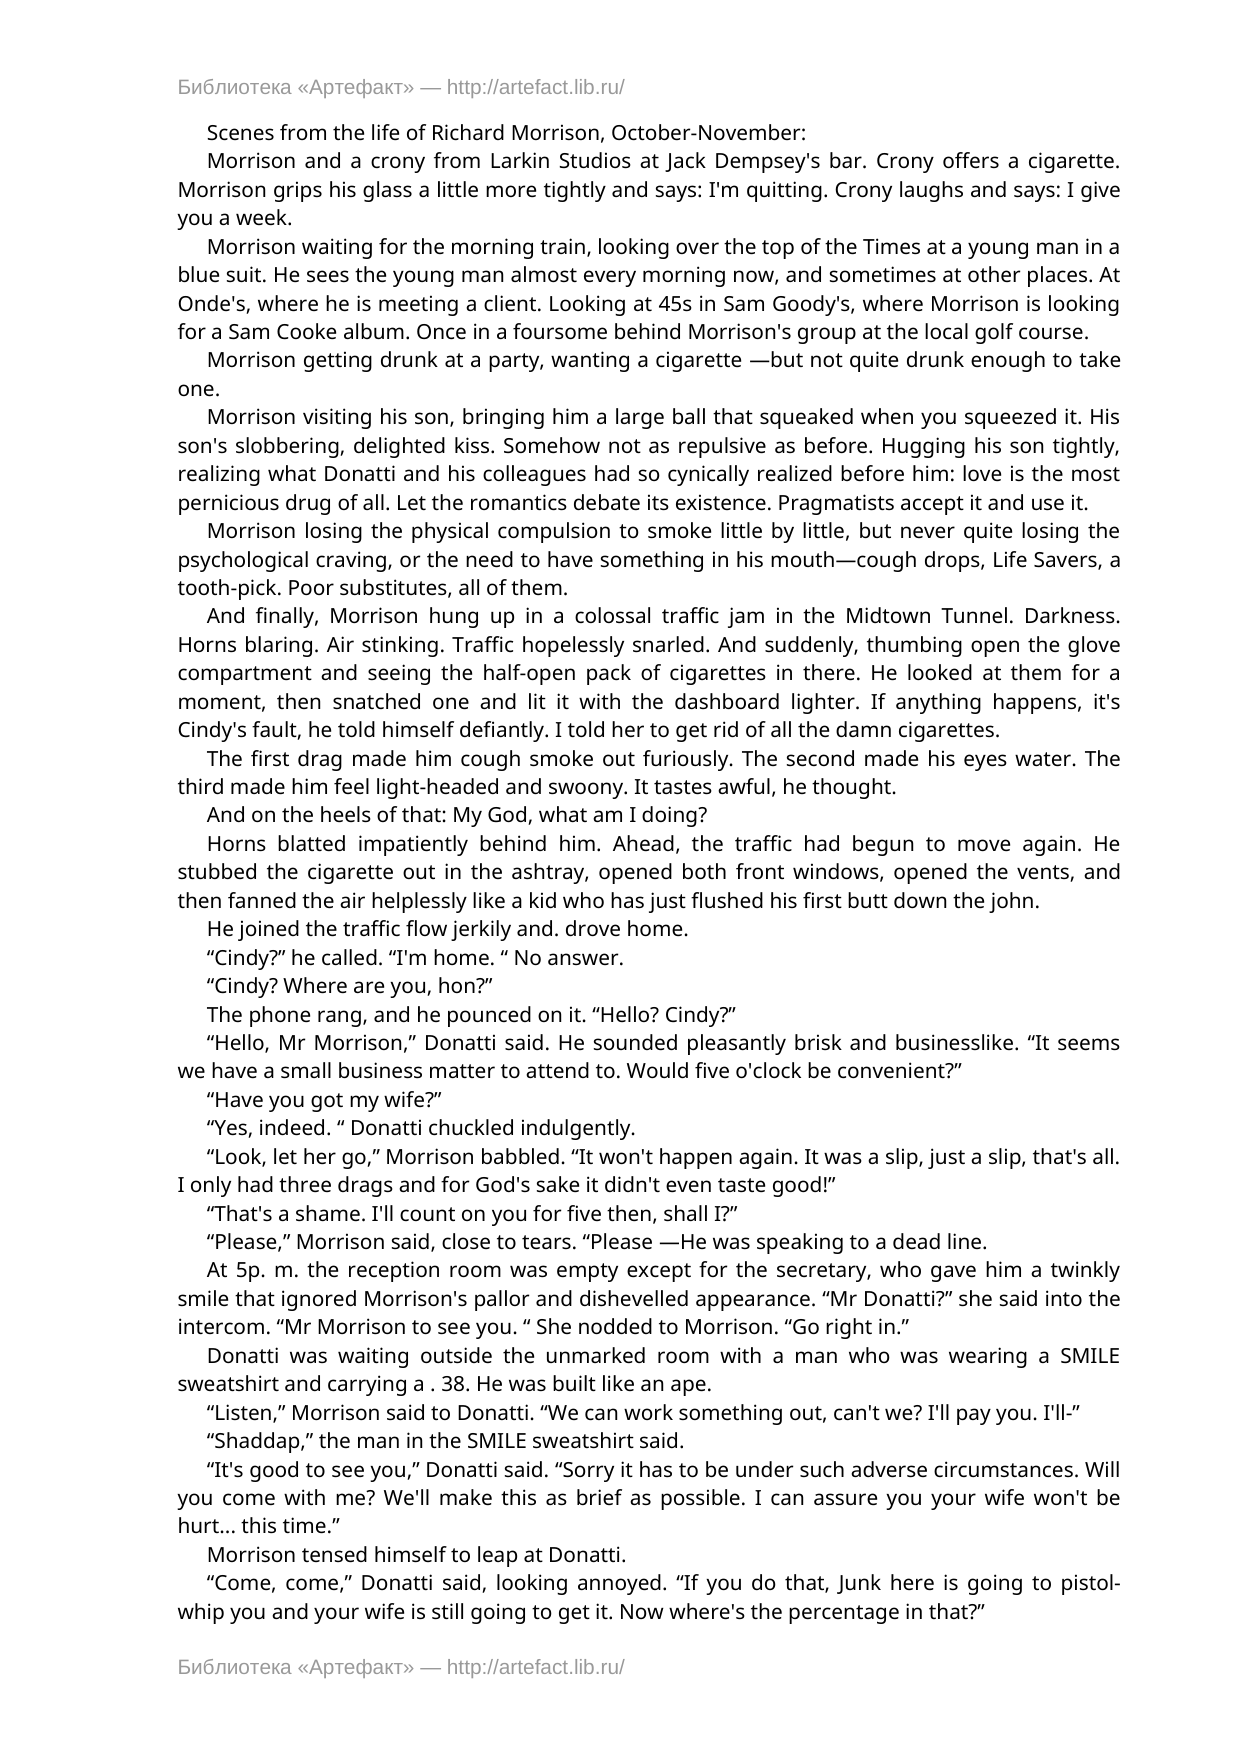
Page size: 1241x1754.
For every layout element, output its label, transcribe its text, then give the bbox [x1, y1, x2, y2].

text The phone rang, and he pounced on it. “Hello? Cindy?” [177, 1000, 1122, 1028]
text “Come, come,” Donatti said, looking annoyed. “If you do that, Junk here is going to pistol-whip you and your wife is still going to get it. Now where's the percentage in that?” [177, 1568, 1122, 1625]
text “It's good to see you,” Donatti said. “Sorry it has to be under such adverse circumstances. Will you come with me? We'll make this as brief as possible. I can assure you your wife won't be hurt... this time.” [177, 1455, 1122, 1540]
text Morrison tensed himself to leap at Donatti. [177, 1540, 1122, 1568]
text “Shaddap,” the man in the SMILE sweatshirt said. [177, 1426, 1122, 1455]
text “Look, let her go,” Morrison babbled. “It won't happen again. It was a slip, just a slip, that's all. I only had three drags and for God's sake it didn't even taste good!” [177, 1142, 1122, 1199]
text “Yes, indeed. “ Donatti chuckled indulgently. [177, 1113, 1122, 1142]
text Donatti was waiting outside the unmarked room with a man who was wearing a SMILE sweatshirt and carrying a . 38. He was built like an ape. [177, 1341, 1122, 1398]
text Morrison losing the physical compulsion to smoke little by little, but never quite losing the psychological craving, or the need to have something in his mouth—cough drops, Life Savers, a tooth-pick. Poor substitutes, all of them. [177, 516, 1122, 602]
text Scenes from the life of Richard Morrison, October-November: [177, 118, 1122, 147]
text “That's a shame. I'll count on you for five then, shall I?” [177, 1199, 1122, 1227]
text “Have you got my wife?” [177, 1085, 1122, 1113]
text Morrison and a crony from Larkin Studios at Jack Dempsey's bar. Crony offers a cigarette. Morrison grips his glass a little more tightly and says: I'm quitting. Crony laughs and says: I give you a week. [177, 147, 1122, 232]
text And on the heels of that: My God, what am I doing? [177, 801, 1122, 829]
text The first drag made him cough smoke out furiously. The second made his eyes water. The third made him feel light-headed and swoony. It tastes awful, he thought. [177, 744, 1122, 801]
text Morrison waiting for the morning train, looking over the top of the Times at a young man in a blue suit. He sees the young man almost every morning now, and sometimes at other places. At Onde's, where he is meeting a client. Looking at 45s in Sam Goody's, where Morrison is looking for a Sam Cooke album. Once in a foursome behind Morrison's group at the local golf course. [177, 232, 1122, 346]
text “Listen,” Morrison said to Donatti. “We can work something out, can't we? I'll pay you. I'll-” [177, 1398, 1122, 1426]
text He joined the traffic flow jerkily and. drove home. [177, 914, 1122, 943]
text “Hello, Mr Morrison,” Donatti said. He sounded pleasantly brisk and businesslike. “It seems we have a small business matter to attend to. Would five o'clock be convenient?” [177, 1028, 1122, 1085]
text “Cindy? Where are you, hon?” [177, 971, 1122, 1000]
text “Cindy?” he called. “I'm home. “ No answer. [177, 943, 1122, 971]
text Horns blatted impatiently behind him. Ahead, the traffic had begun to move again. He stubbed the cigarette out in the ashtray, opened both front windows, opened the vents, and then fanned the air helplessly like a kid who has just flushed his first butt down the john. [177, 829, 1122, 914]
text At 5p. m. the reception room was empty except for the secretary, who gave him a twinkly smile that ignored Morrison's pallor and dishevelled appearance. “Mr Donatti?” she said into the intercom. “Mr Morrison to see you. “ She nodded to Morrison. “Go right in.” [177, 1256, 1122, 1341]
text Morrison visiting his son, bringing him a large ball that squeaked when you squeezed it. His son's slobbering, delighted kiss. Somehow not as repulsive as before. Hugging his son tightly, realizing what Donatti and his colleagues had so cynically realized before him: love is the most pernicious drug of all. Let the romantics debate its existence. Pragmatists accept it and use it. [177, 402, 1122, 516]
text “Please,” Morrison said, close to tears. “Please —He was speaking to a dead line. [177, 1227, 1122, 1256]
text And finally, Morrison hung up in a colossal traffic jam in the Midtown Tunnel. Darkness. Horns blaring. Air stinking. Traffic hopelessly snarled. And suddenly, thumbing open the glove compartment and seeing the half-open pack of cigarettes in there. He looked at them for a moment, then snatched one and lit it with the dashboard lighter. If anything happens, it's Cindy's fault, he told himself defiantly. I told her to get rid of all the damn cigarettes. [177, 602, 1122, 744]
text Morrison getting drunk at a party, wanting a cigarette —but not quite drunk enough to take one. [177, 346, 1122, 402]
